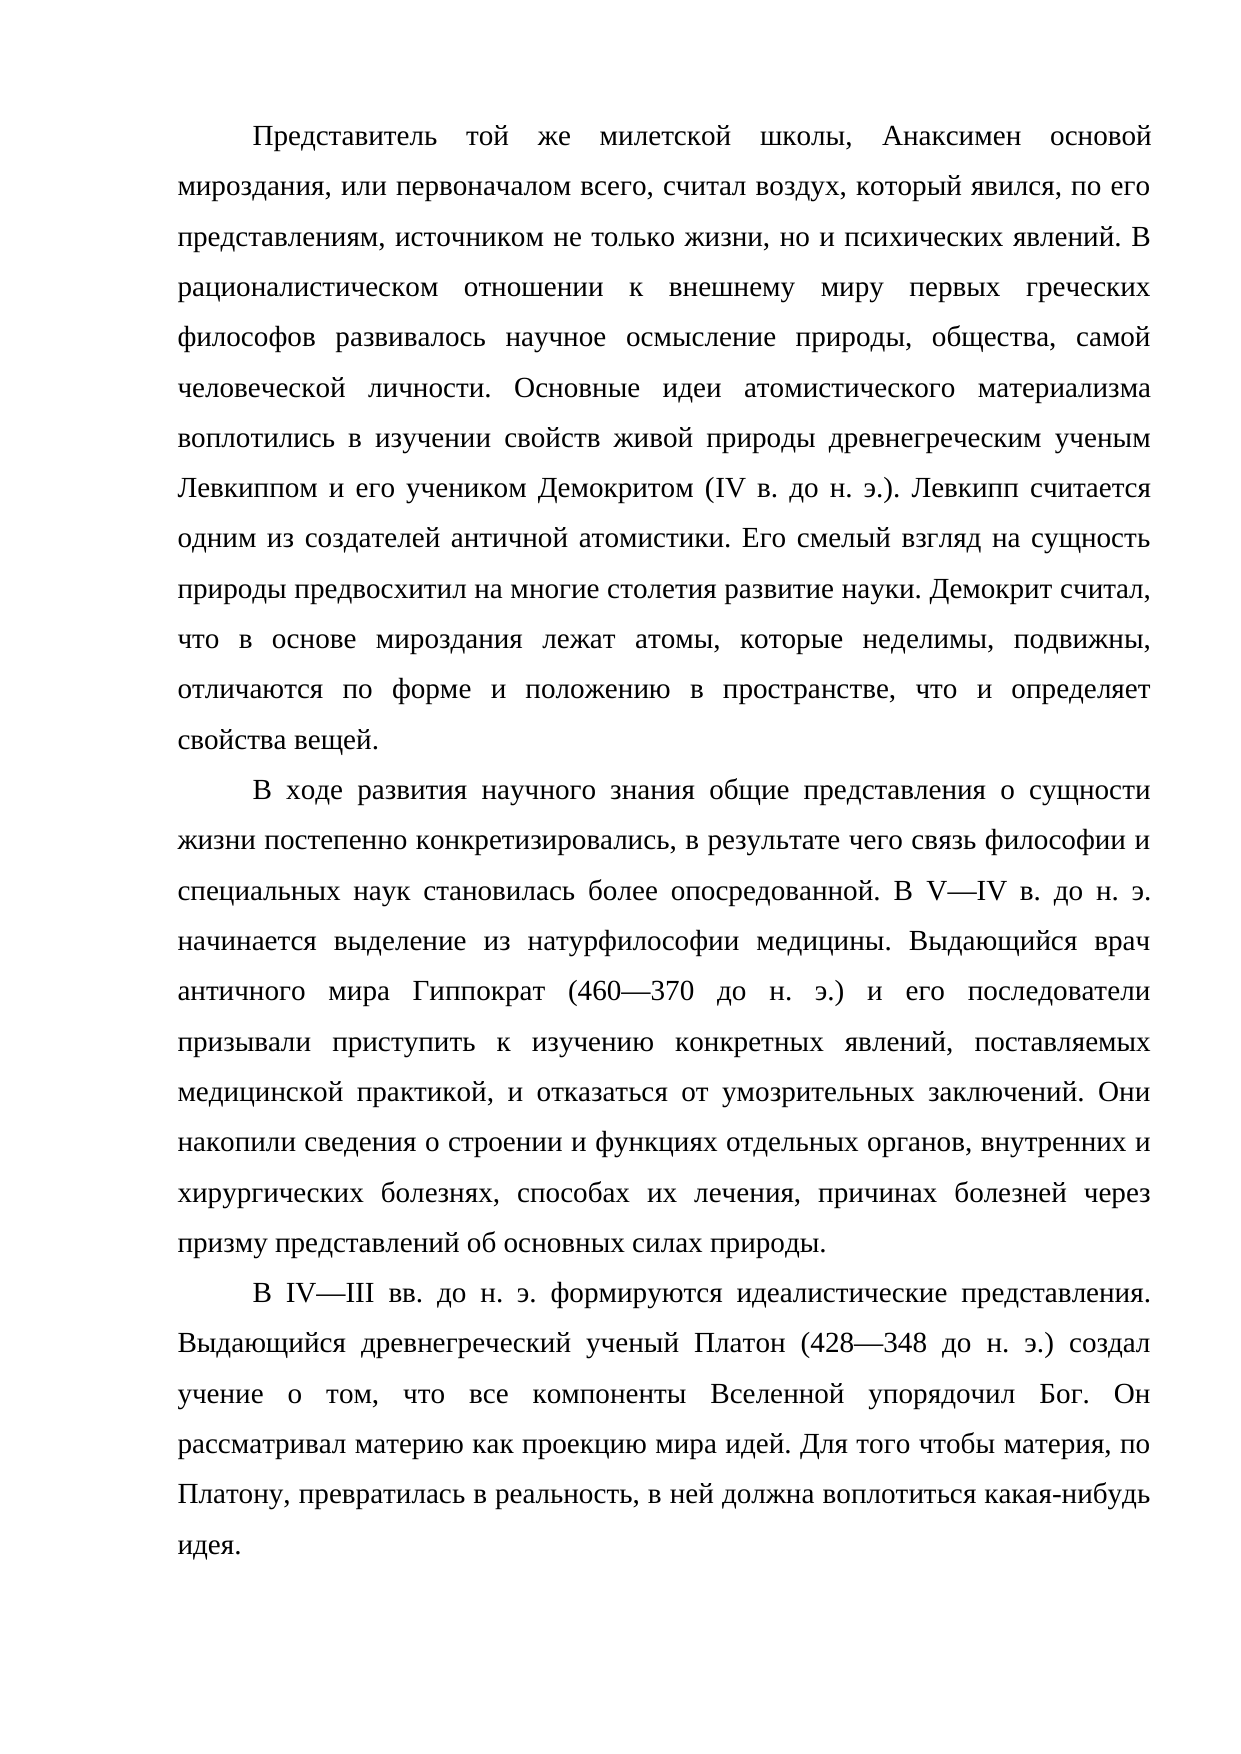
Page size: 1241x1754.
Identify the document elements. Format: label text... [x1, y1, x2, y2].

text В ходе развития научного знания общие представления о сущности жизни постепенно конкретизировались, в результате чего связь философии и специальных наук становилась более опосредованной. В V—IV в. до н. э. начинается выделение из натурфилософии медицины. Выдающийся врач античного мира Гиппократ (460—370 до н. э.) и его последователи призывали приступить к изучению конкретных явлений, поставляемых медицинской практикой, и отказаться от умозрительных заключений. Они накопили сведения о строении и функциях отдельных органов, внутренних и хирургических болезнях, способах их лечения, причинах болезней через призму представлений об основных силах природы. [177, 772, 1152, 1258]
text Представитель той же милетской школы, Анаксимен основой мироздания, или первоначалом всего, считал воздух, который явился, по его представлениям, источником не только жизни, но и психических явлений. В рационалистическом отношении к внешнему миру первых греческих философов развивалось научное осмысление природы, общества, самой человеческой личности. Основные идеи атомистического материализма воплотились в изучении свойств живой природы древнегреческим ученым Левкиппом и его учеником Демокритом (IV в. до н. э.). Левкипп считается одним из создателей античной атомистики. Его смелый взгляд на сущность природы предвосхитил на многие столетия развитие науки. Демокрит считал, что в основе мироздания лежат атомы, которые неделимы, подвижны, отличаются по форме и положению в пространстве, что и определяет свойства вещей. [177, 118, 1152, 755]
text В IV—III вв. до н. э. формируются идеалистические представления. Выдающийся древнегреческий ученый Платон (428—348 до н. э.) создал учение о том, что все компоненты Вселенной упорядочил Бог. Он рассматривал материю как проекцию мира идей. Для того чтобы материя, по Платону, превратилась в реальность, в ней должна воплотиться какая-нибудь идея. [177, 1275, 1152, 1560]
